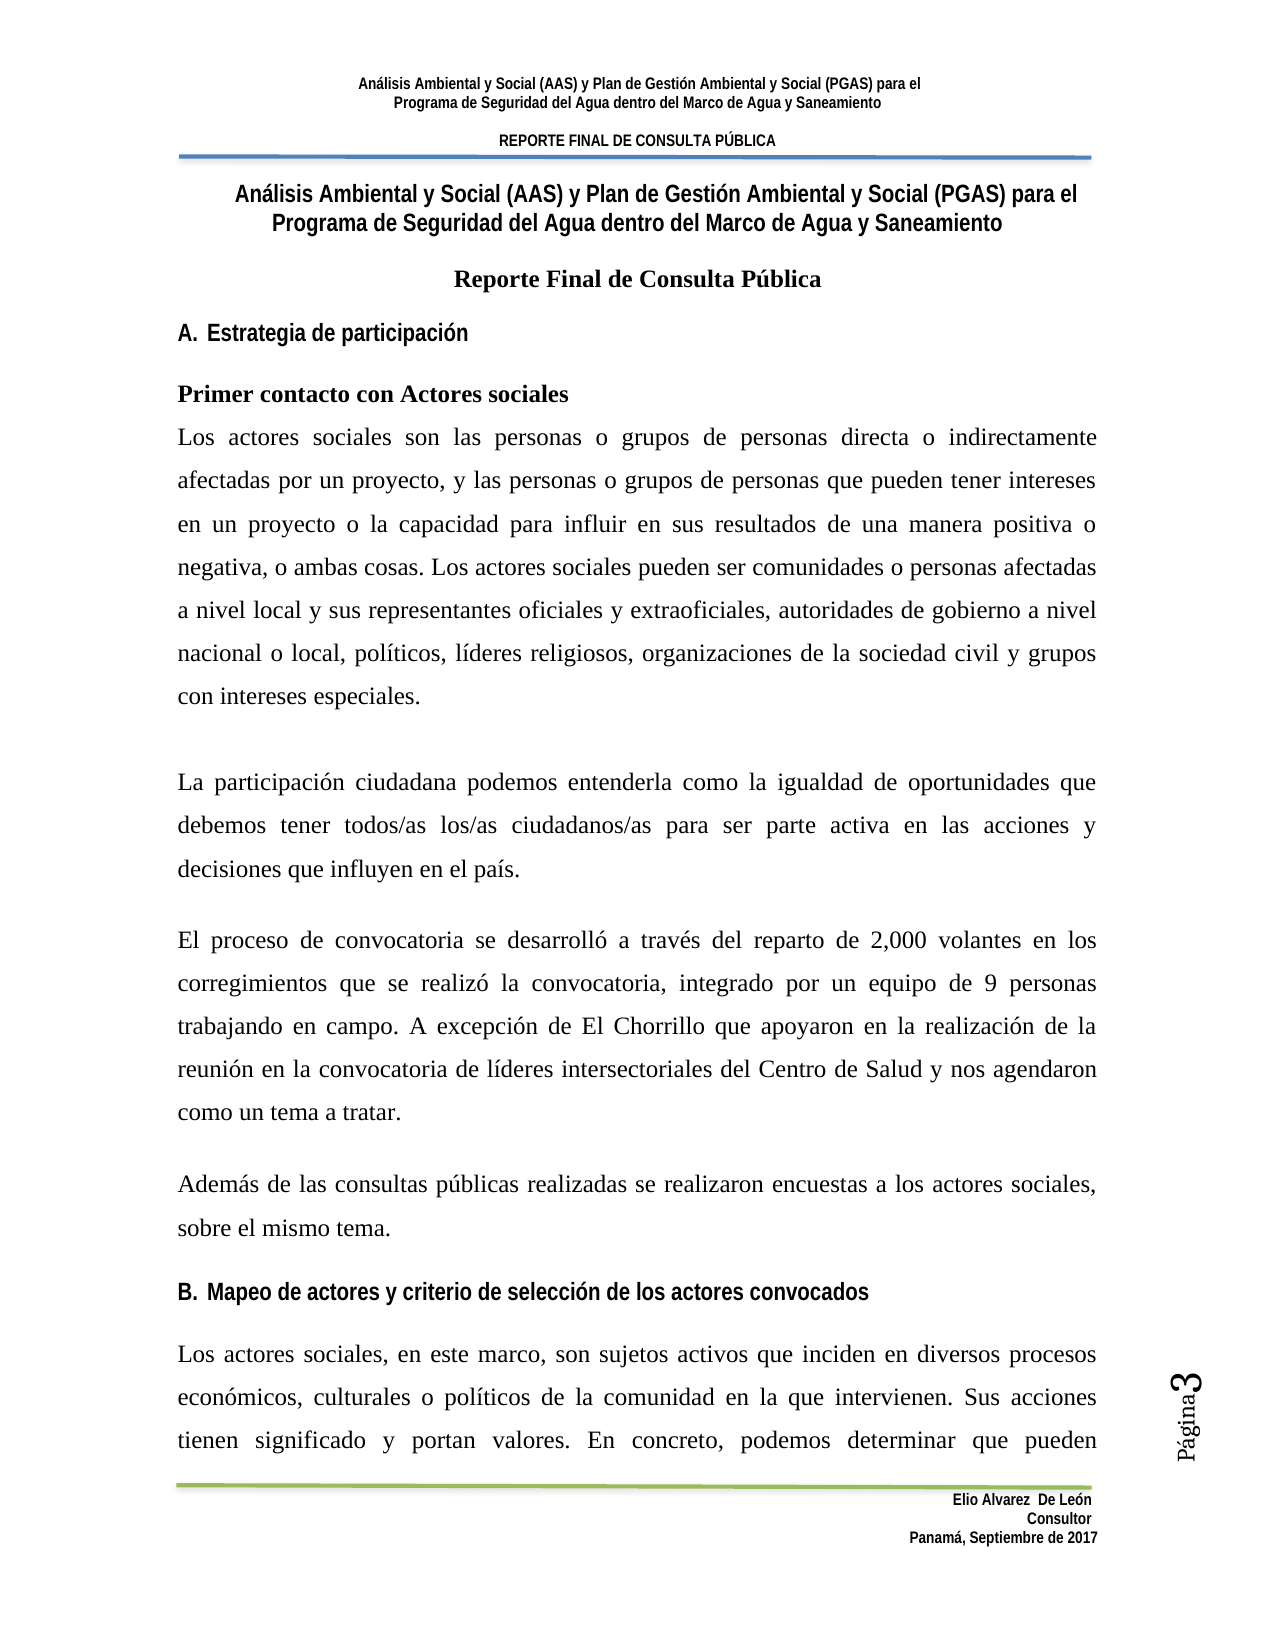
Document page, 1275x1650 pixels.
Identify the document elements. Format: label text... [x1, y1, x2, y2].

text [177, 1339, 1098, 1454]
subtitle Mapeo de actores y criterio de selección de los actores convocados [177, 1277, 1098, 1305]
text Los actores sociales son las personas o grupos de personas directa o indirectamente afectadas por un proyecto, y las personas o grupos de personas que pueden tener intereses en un proyecto o la capacidad para influir en sus resultados de una manera positiva o negativa, o ambas cosas. Los actores sociales pueden ser comunidades o personas afectadas a nivel local y sus representantes oficiales y extraoficiales, autoridades de gobierno a nivel nacional o local, políticos, líderes religiosos, organizaciones de la sociedad civil y grupos con intereses especiales. [177, 422, 1098, 710]
text Reporte Final de Consulta Pública [177, 264, 1098, 293]
text Primer contacto con Actores sociales [177, 379, 1098, 408]
text Además de las consultas públicas realizadas se realizaron encuestas a los actores sociales, sobre el mismo tema. [177, 1169, 1098, 1241]
text La participación ciudadana podemos entenderla como la igualdad de oportunidades que debemos tener todos/as los/as ciudadanos/as para ser parte activa en las acciones y decisiones que influyen en el país. [177, 767, 1098, 882]
text Programa de Seguridad del Agua dentro del Marco de Agua y Saneamiento [177, 208, 1098, 236]
subtitle Estrategia de participación [177, 318, 1098, 347]
text El proceso de convocatoria se desarrolló a través del reparto de 2,000 volantes en los corregimientos que se realizó la convocatoria, integrado por un equipo de 9 personas trabajando en campo. A excepción de El Chorrillo que apoyaron en la realización de la reunión en la convocatoria de líderes intersectoriales del Centro de Salud y nos agendaron como un tema a tratar. FECHA VOLANTES [177, 925, 1098, 1127]
text Análisis Ambiental y Social (AAS) y Plan de Gestión Ambiental y Social (PGAS) para el [177, 179, 1098, 208]
